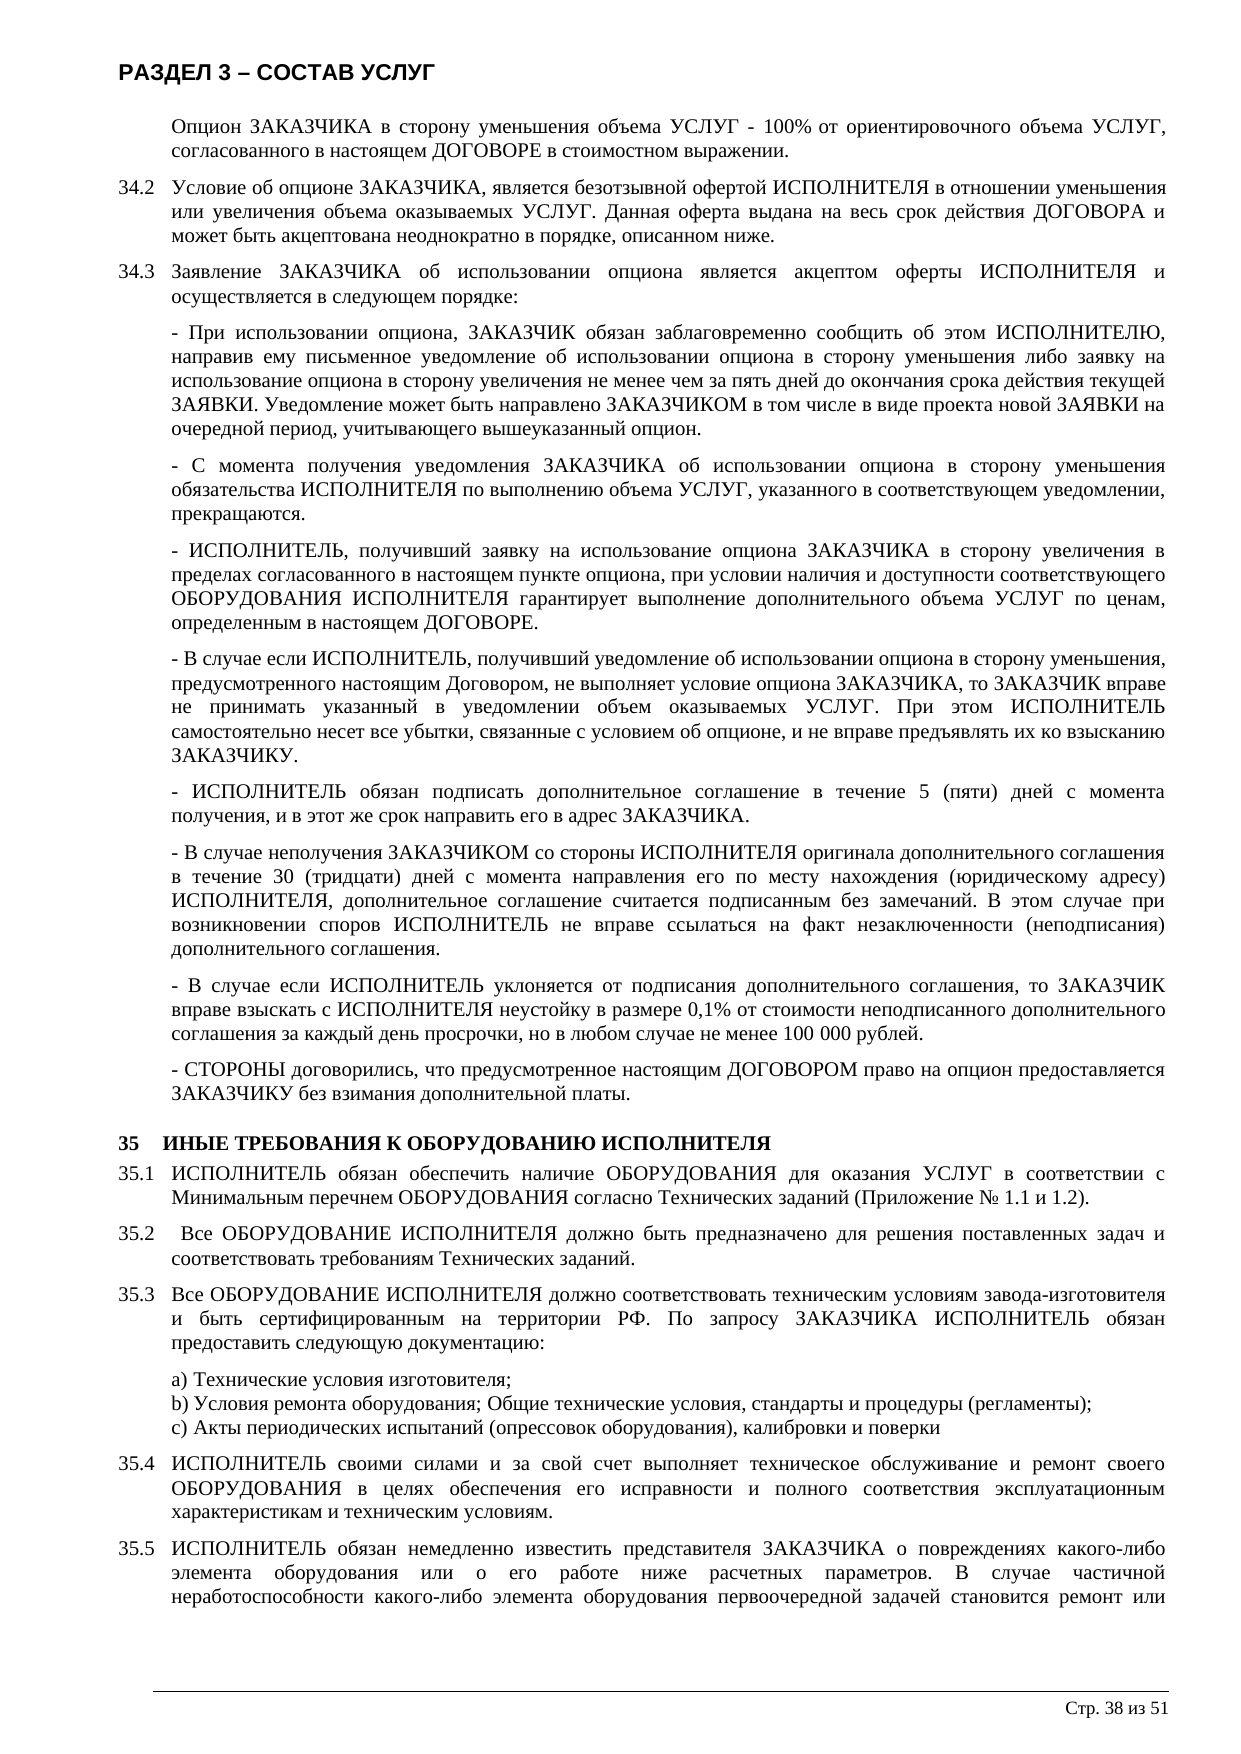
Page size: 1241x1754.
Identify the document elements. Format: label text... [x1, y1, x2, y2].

list Условия ремонта оборудования; Общие технические условия, стандарты и процедуры (регламенты); [171, 1391, 1167, 1415]
list Все ОБОРУДОВАНИЕ ИСПОЛНИТЕЛЯ должно соответствовать техническим условиям завода-изготовителя и быть сертифицированным на территории РФ. По запросу ЗАКАЗЧИКА ИСПОЛНИТЕЛЬ обязан предоставить следующую документацию: [118, 1282, 1167, 1354]
text - В случае неполучения ЗАКАЗЧИКОМ со стороны ИСПОЛНИТЕЛЯ оригинала дополнительного соглашения в течение 30 (тридцати) дней с момента направления его по месту нахождения (юридическому адресу) ИСПОЛНИТЕЛЯ, дополнительное соглашение считается подписанным без замечаний. В этом случае при возникновении споров ИСПОЛНИТЕЛЬ не вправе ссылаться на факт незаключенности (неподписания) дополнительного соглашения. [171, 840, 1167, 960]
text - При использовании опциона, ЗАКАЗЧИК обязан заблаговременно сообщить об этом ИСПОЛНИТЕЛЮ, направив ему письменное уведомление об использовании опциона в сторону уменьшения либо заявку на использование опциона в сторону увеличения не менее чем за пять дней до окончания срока действия текущей ЗАЯВКИ. Уведомление может быть направлено ЗАКАЗЧИКОМ в том числе в виде проекта новой ЗАЯВКИ на очередной период, учитывающего вышеуказанный опцион. [171, 320, 1167, 440]
list ИСПОЛНИТЕЛЬ обязан обеспечить наличие ОБОРУДОВАНИЯ для оказания УСЛУГ в соответствии с Минимальным перечнем ОБОРУДОВАНИЯ согласно Технических заданий (Приложение № 1.1 и 1.2). [118, 1161, 1167, 1209]
text Опцион ЗАКАЗЧИКА в сторону уменьшения объема УСЛУГ - 100% от ориентировочного объема УСЛУГ, согласованного в настоящем ДОГОВОРЕ в стоимостном выражении. [171, 114, 1167, 162]
text - ИСПОЛНИТЕЛЬ обязан подписать дополнительное соглашение в течение 5 (пяти) дней с момента получения, и в этот же срок направить его в адрес ЗАКАЗЧИКА. [171, 779, 1167, 827]
text - В случае если ИСПОЛНИТЕЛЬ, получивший уведомление об использовании опциона в сторону уменьшения, предусмотренного настоящим Договором, не выполняет условие опциона ЗАКАЗЧИКА, то ЗАКАЗЧИК вправе не принимать указанный в уведомлении объем оказываемых УСЛУГ. При этом ИСПОЛНИТЕЛЬ самостоятельно несет все убытки, связанные с условием об опционе, и не вправе предъявлять их ко взысканию ЗАКАЗЧИКУ. [171, 646, 1167, 767]
subtitle ИНЫЕ ТРЕБОВАНИЯ К ОБОРУДОВАНИЮ ИСПОЛНИТЕЛЯ [118, 1130, 1167, 1154]
text - ИСПОЛНИТЕЛЬ, получивший заявку на использование опциона ЗАКАЗЧИКА в сторону увеличения в пределах согласованного в настоящем пункте опциона, при условии наличия и доступности соответствующего ОБОРУДОВАНИЯ ИСПОЛНИТЕЛЯ гарантирует выполнение дополнительного объема УСЛУГ по ценам, определенным в настоящем ДОГОВОРЕ. [171, 538, 1167, 634]
text - С момента получения уведомления ЗАКАЗЧИКА об использовании опциона в сторону уменьшения обязательства ИСПОЛНИТЕЛЯ по выполнению объема УСЛУГ, указанного в соответствующем уведомлении, прекращаются. [171, 453, 1167, 525]
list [118, 1536, 1167, 1608]
list ИСПОЛНИТЕЛЬ своими силами и за свой счет выполняет техническое обслуживание и ремонт своего ОБОРУДОВАНИЯ в целях обеспечения его исправности и полного соответствия эксплуатационным характеристикам и техническим условиям. [118, 1451, 1167, 1523]
list Акты периодических испытаний (опрессовок оборудования), калибровки и поверки [171, 1415, 1167, 1439]
list Все ОБОРУДОВАНИЕ ИСПОЛНИТЕЛЯ должно быть предназначено для решения поставленных задач и соответствовать требованиям Технических заданий. [118, 1221, 1167, 1269]
list Технические условия изготовителя; [171, 1367, 1167, 1391]
text - СТОРОНЫ договорились, что предусмотренное настоящим ДОГОВОРОМ право на опцион предоставляется ЗАКАЗЧИКУ без взимания дополнительной платы. [171, 1057, 1167, 1105]
list Условие об опционе ЗАКАЗЧИКА, является безотзывной офертой ИСПОЛНИТЕЛЯ в отношении уменьшения или увеличения объема оказываемых УСЛУГ. Данная оферта выдана на весь срок действия ДОГОВОРА и может быть акцептована неоднократно в порядке, описанном ниже. [118, 175, 1167, 247]
text - В случае если ИСПОЛНИТЕЛЬ уклоняется от подписания дополнительного соглашения, то ЗАКАЗЧИК вправе взыскать с ИСПОЛНИТЕЛЯ неустойку в размере 0,1% от стоимости неподписанного дополнительного соглашения за каждый день просрочки, но в любом случае не менее 100 000 рублей. [171, 973, 1167, 1045]
list Заявление ЗАКАЗЧИКА об использовании опциона является акцептом оферты ИСПОЛНИТЕЛЯ и осуществляется в следующем порядке: [118, 259, 1167, 308]
